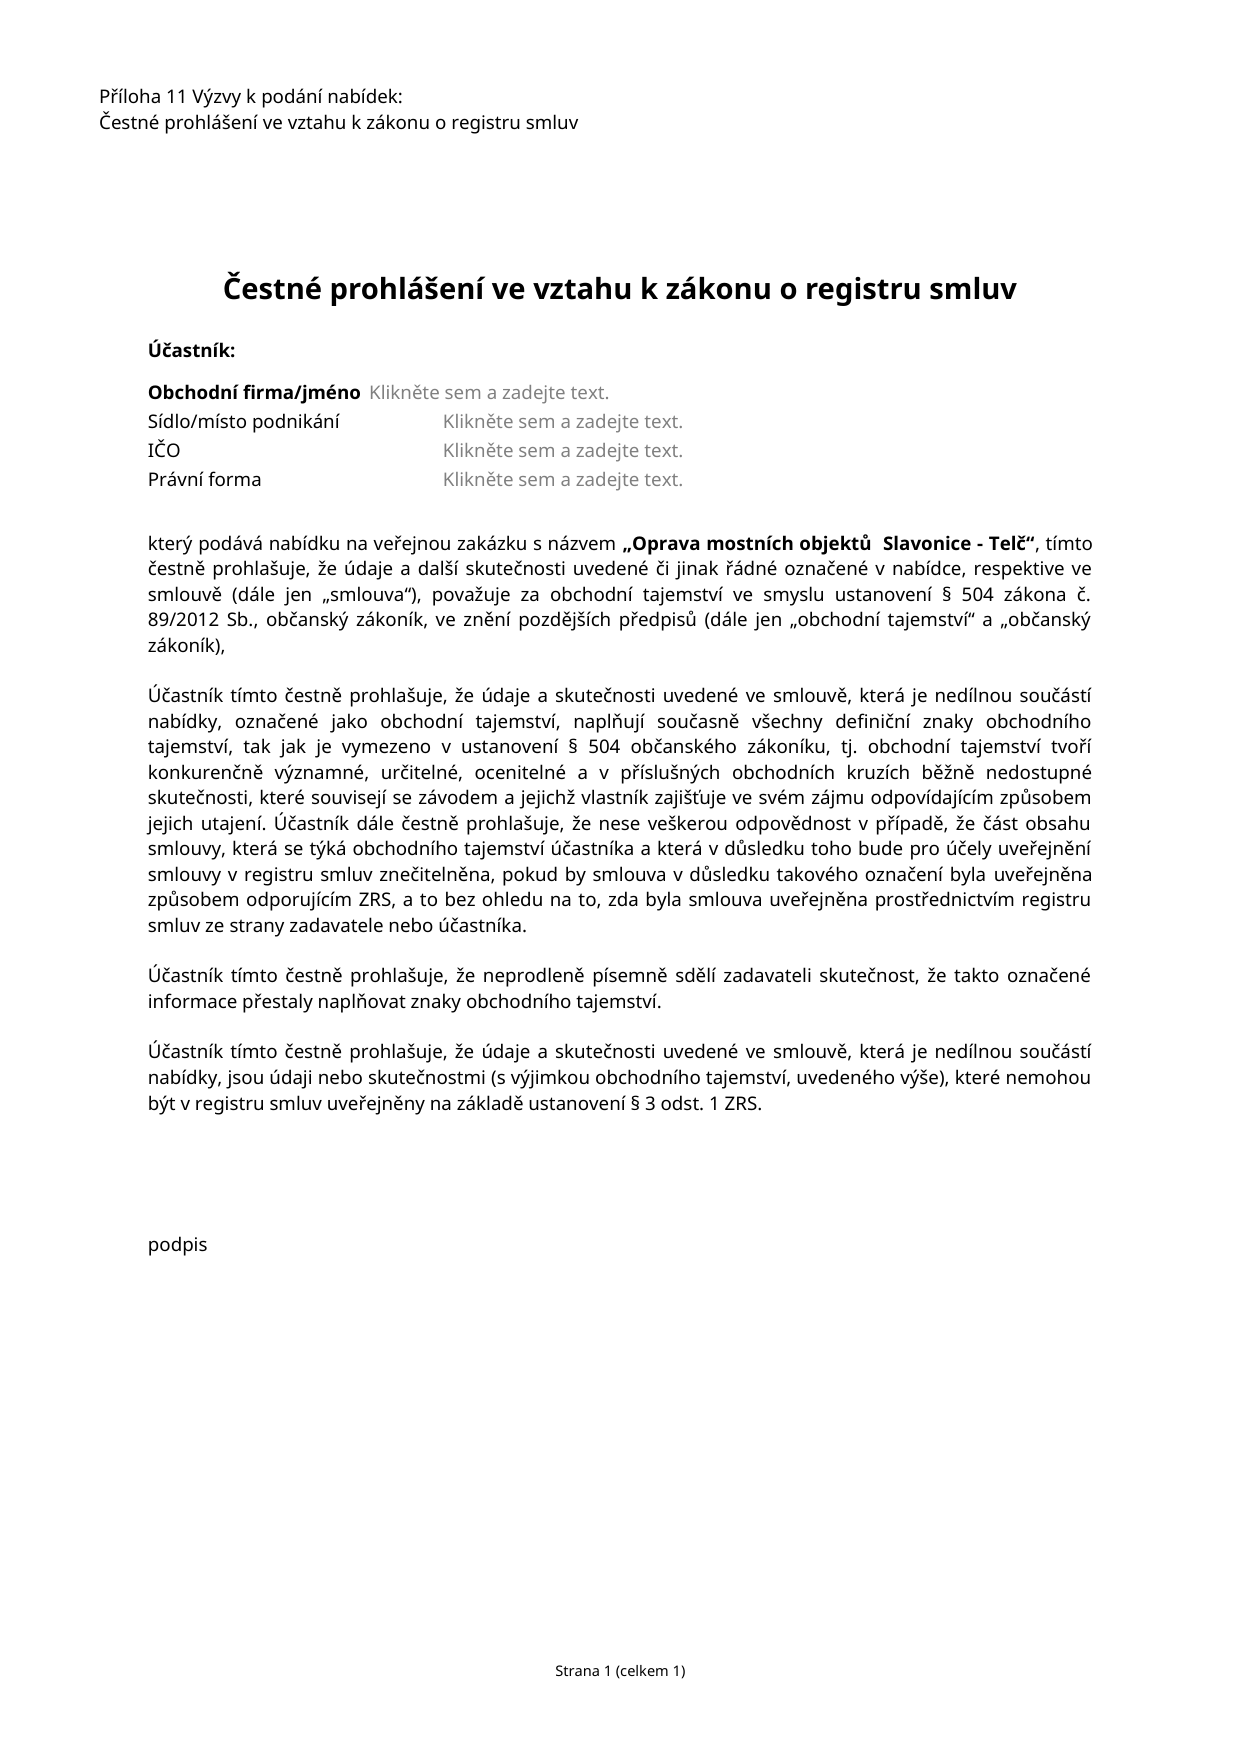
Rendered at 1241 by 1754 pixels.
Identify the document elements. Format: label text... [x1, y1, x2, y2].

text Účastník: [148, 333, 1093, 364]
text Účastník tímto čestně prohlašuje, že údaje a skutečnosti uvedené ve smlouvě, která je nedílnou součástí nabídky, jsou údaji nebo skutečnostmi (s výjimkou obchodního tajemství, uvedeného výše), které nemohou být v registru smluv uveřejněny na základě ustanovení § 3 odst. 1 ZRS. [148, 1039, 1093, 1115]
title Čestné prohlášení ve vztahu k zákonu o registru smluv [148, 268, 1093, 308]
text podpis [148, 1228, 1092, 1257]
text Účastník tímto čestně prohlašuje, že neprodleně písemně sdělí zadavateli skutečnost, že takto označené informace přestaly naplňovat znaky obchodního tajemství. [148, 963, 1093, 1014]
text Obchodní firma/jméno [148, 376, 1093, 405]
text Účastník tímto čestně prohlašuje, že údaje a skutečnosti uvedené ve smlouvě, která je nedílnou součástí nabídky, označené jako obchodní tajemství, naplňují současně všechny definiční znaky obchodního tajemství, tak jak je vymezeno v ustanovení § 504 občanského zákoníku, tj. obchodní tajemství tvoří konkurenčně významné, určitelné, ocenitelné a v příslušných obchodních kruzích běžně nedostupné skutečnosti, které souvisejí se závodem a jejichž vlastník zajišťuje ve svém zájmu odpovídajícím způsobem jejich utajení. Účastník dále čestně prohlašuje, že nese veškerou odpovědnost v případě, že část obsahu smlouvy, která se týká obchodního tajemství účastníka a která v důsledku toho bude pro účely uveřejnění smlouvy v registru smluv znečitelněna, pokud by smlouva v důsledku takového označení byla uveřejněna způsobem odporujícím ZRS, a to bez ohledu na to, zda byla smlouva uveřejněna prostřednictvím registru smluv ze strany zadavatele nebo účastníka. [148, 683, 1093, 938]
text Sídlo/místo podnikání [148, 405, 1093, 434]
text Právní forma [148, 463, 1093, 492]
text který podává nabídku na veřejnou zakázku s názvem „Oprava mostních objektů Slavonice - Telč“, tímto čestně prohlašuje, že údaje a další skutečnosti uvedené či jinak řádné označené v nabídce, respektive ve smlouvě (dále jen „smlouva“), považuje za obchodní tajemství ve smyslu ustanovení § 504 zákona č. 89/2012 Sb., občanský zákoník, ve znění pozdějších předpisů (dále jen „obchodní tajemství“ a „občanský zákoník), [148, 530, 1093, 658]
text IČO [148, 434, 1093, 463]
